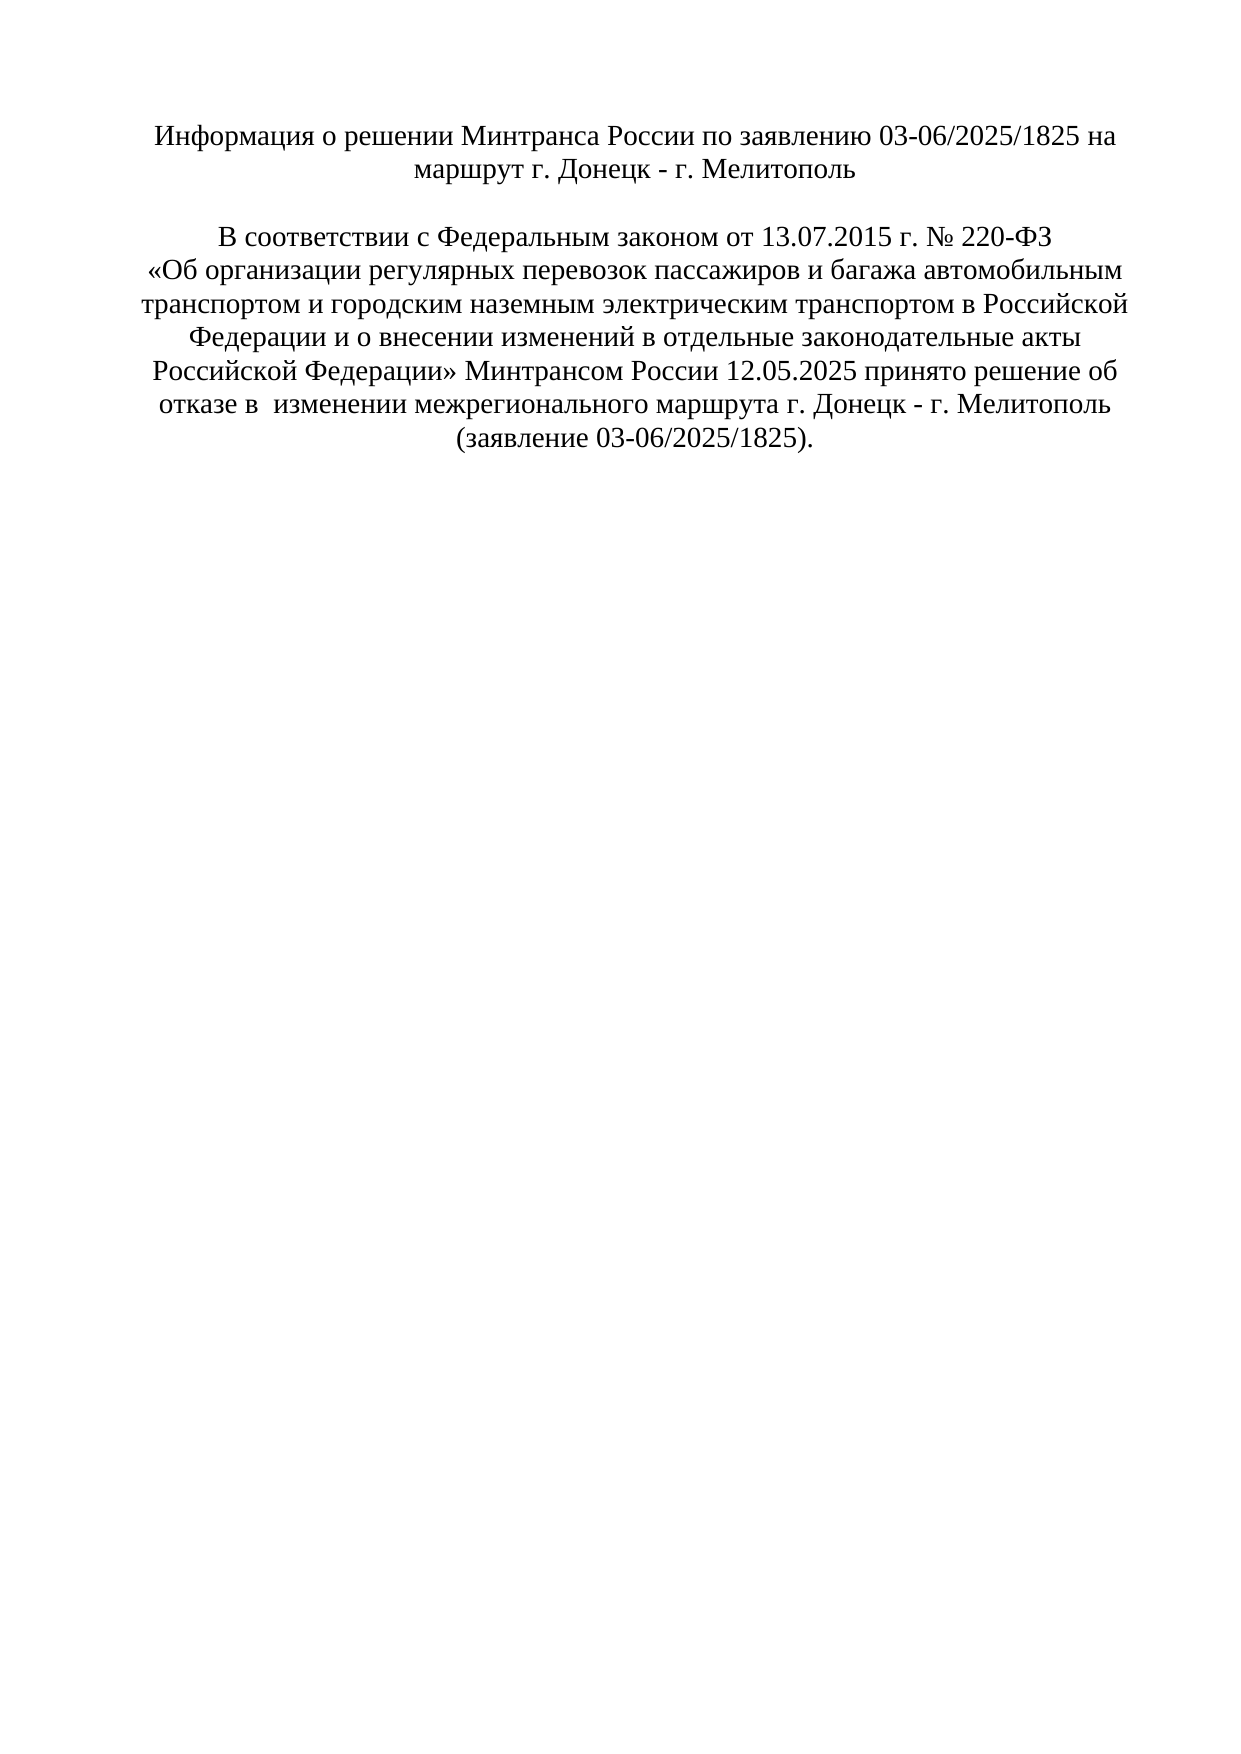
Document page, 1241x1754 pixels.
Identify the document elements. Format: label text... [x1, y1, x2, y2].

text Информация о решении Минтранса России по заявлению 03-06/2025/1825 на маршрут г. Донецк - г. Мелитополь [118, 118, 1152, 185]
text В соответствии с Федеральным законом от 13.07.2015 г. № 220-ФЗ «Об организации регулярных перевозок пассажиров и багажа автомобильным транспортом и городским наземным электрическим транспортом в Российской Федерации и о внесении изменений в отдельные законодательные акты Российской Федерации» Минтрансом России 12.05.2025 принято решение об отказе в изменении межрегионального маршрута г. Донецк - г. Мелитополь (заявление 03-06/2025/1825). [118, 219, 1152, 453]
